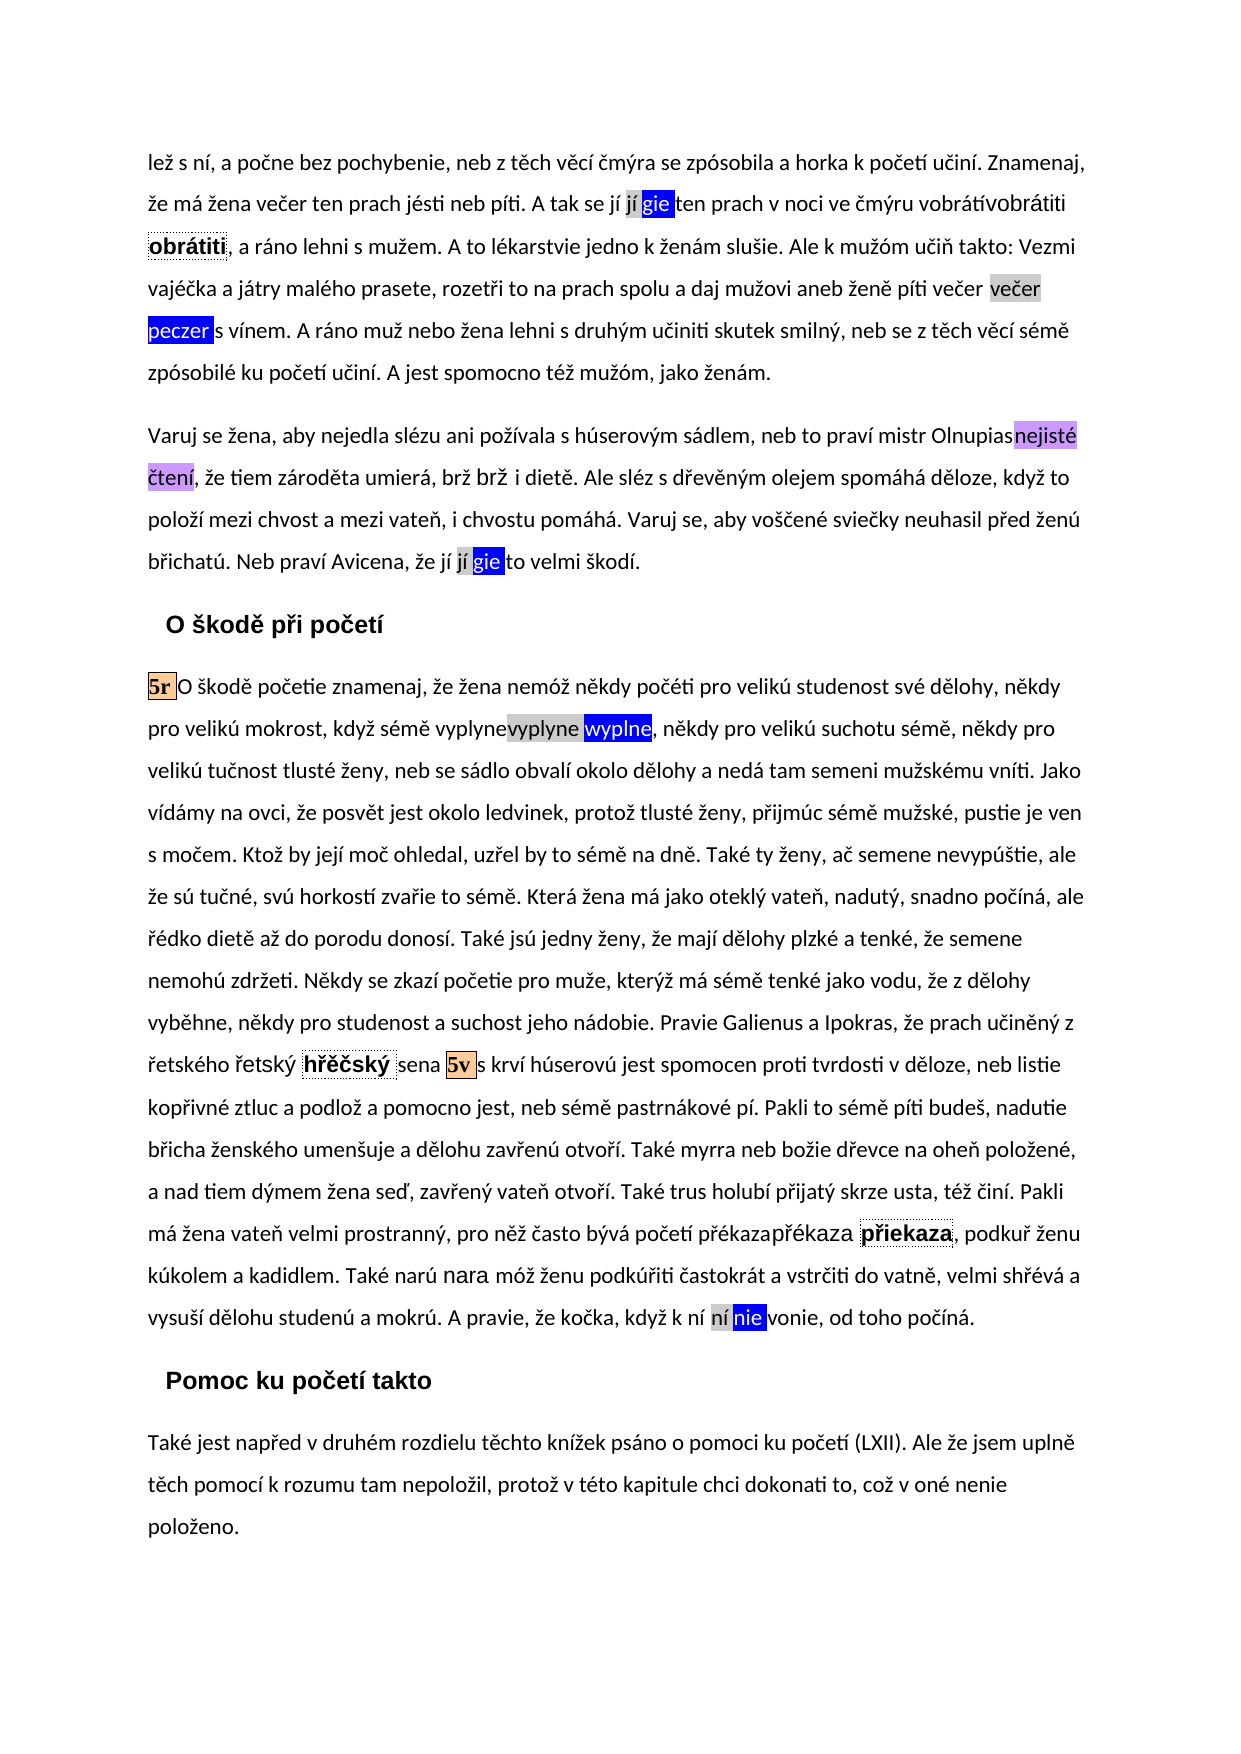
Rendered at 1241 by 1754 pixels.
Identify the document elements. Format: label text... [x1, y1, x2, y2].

text Pomoc ku početí takto [148, 1366, 1093, 1395]
text O škodě při početí [148, 610, 1093, 638]
text Varuj se žena, aby nejedla slézu ani požívala s húserovým sádlem, neb to praví mistr Olnupiasnejisté čtení, že tiem zároděta umierá, brž brž i dietě. Ale sléz s dřevěným olejem spomáhá děloze, když to položí mezi chvost a mezi vateň, i chvostu pomáhá. Varuj se, aby voščené sviečky neuhasil před ženú břichatú. Neb praví Avicena, že jí jí gie to velmi škodí. [148, 421, 1093, 575]
text 5r O škodě početie znamenaj, že žena nemóž někdy počéti pro velikú studenost své dělohy, někdy pro velikú mokrost, když sémě vyplynevyplyne wyplne, někdy pro velikú suchotu sémě, někdy pro velikú tučnost tlusté ženy, neb se sádlo obvalí okolo dělohy a nedá tam semeni mužskému vníti. Jako vídámy na ovci, že posvět jest okolo ledvinek, protož tlusté ženy, přijmúc sémě mužské, pustie je ven s močem. Ktož by její moč ohledal, uzřel by to sémě na dně. Také ty ženy, ač semene nevypúštie, ale že sú tučné, svú horkostí zvařie to sémě. Která žena má jako oteklý vateň, nadutý, snadno počíná, ale řédko dietě až do porodu donosí. Také jsú jedny ženy, že mají dělohy plzké a tenké, že semene nemohú zdržeti. Někdy se zkazí početie pro muže, kterýž má sémě tenké jako vodu, že z dělohy vyběhne, někdy pro studenost a suchost jeho nádobie. Pravie Galienus a Ipokras, že prach učiněný z řetského řetský hřěčský sena 5v s krví húserovú jest spomocen proti tvrdosti v děloze, neb listie kopřivné ztluc a podlož a pomocno jest, neb sémě pastrnákové pí. Pakli to sémě píti budeš, nadutie břicha ženského umenšuje a dělohu zavřenú otvoří. Také myrra neb božie dřevce na oheň položené, a nad tiem dýmem žena seď, zavřený vateň otvoří. Také trus holubí přijatý skrze usta, též činí. Pakli má žena vateň velmi prostranný, pro něž často bývá početí přékazapřékaza přiekaza, podkuř ženu kúkolem a kadidlem. Také narú nara móž ženu podkúřiti častokrát a vstrčiti do vatně, velmi shřévá a vysuší dělohu studenú a mokrú. A pravie, že kočka, když k ní ní nie vonie, od toho počíná. [148, 672, 1093, 1331]
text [148, 148, 1093, 386]
text Také jest napřed v druhém rozdielu těchto knížek psáno o pomoci ku početí (LXII). Ale že jsem uplně těch pomocí k rozumu tam nepoložil, protož v této kapitule chci dokonati to, což v oné nenie položeno. [148, 1428, 1093, 1541]
